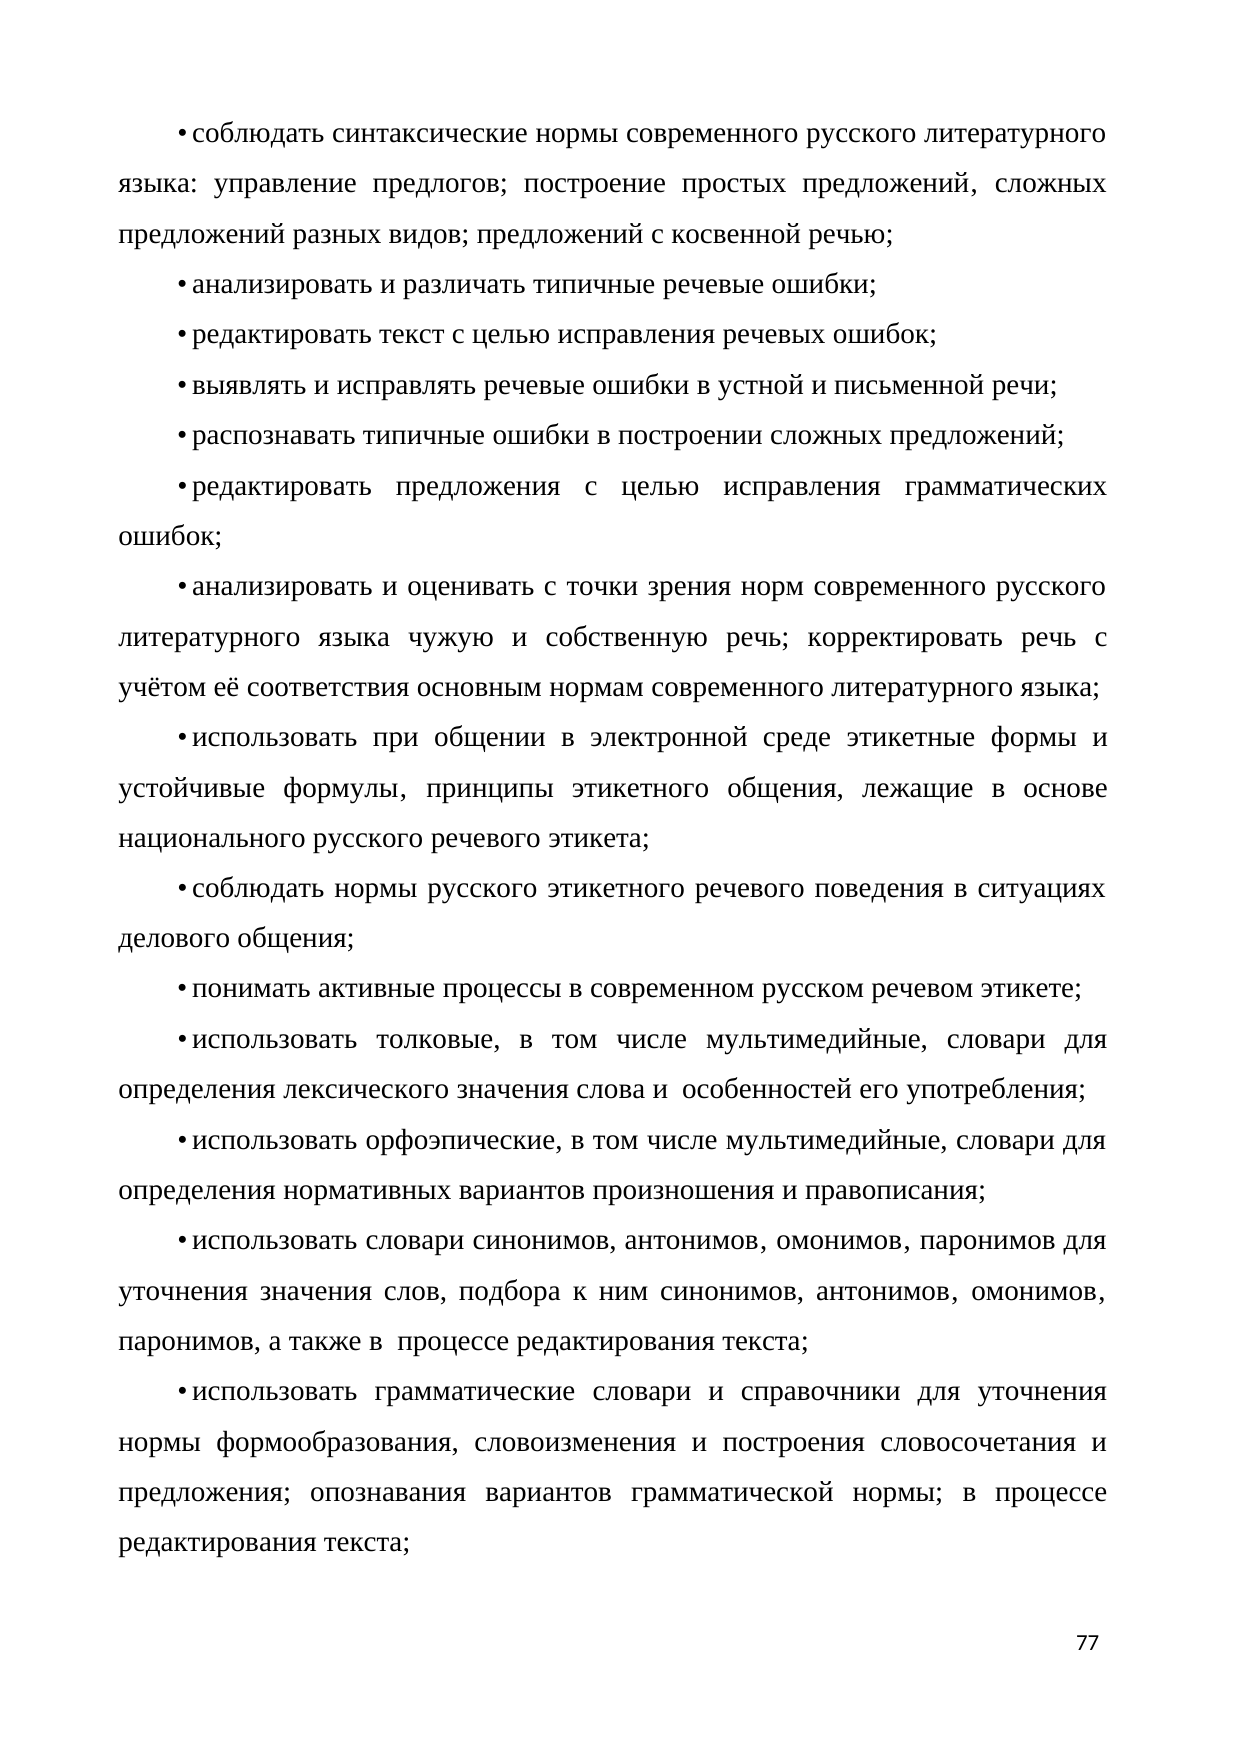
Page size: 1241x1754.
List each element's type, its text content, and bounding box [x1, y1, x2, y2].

list редактировать предложения с целью исправления грамматических ошибок; [118, 468, 1107, 551]
list использовать словари синонимов, антонимов‚ омонимов‚ паронимов для уточнения значения слов, подбора к ним синонимов, антонимов‚ омонимов‚ паронимов, а также в процессе редактирования текста; [118, 1222, 1108, 1357]
list соблюдать синтаксические нормы современного русского литературного языка: управление предлогов; построение простых предложений‚ сложных предложений разных видов; предложений с косвенной речью; [118, 115, 1107, 249]
list выявлять и исправлять речевые ошибки в устной и письменной речи; [177, 367, 1176, 401]
list анализировать и оценивать с точки зрения норм современного русского литературного языка чужую и собственную речь; корректировать речь с учётом её соответствия основным нормам современного литературного языка; [118, 568, 1107, 703]
list соблюдать нормы русского этикетного речевого поведения в ситуациях делового общения; [118, 870, 1107, 954]
list редактировать текст с целью исправления речевых ошибок; [177, 317, 1176, 350]
list понимать активные процессы в современном русском речевом этикете; [177, 971, 1176, 1004]
list использовать орфоэпические, в том числе мультимедийные, словари для определения нормативных вариантов произношения и правописания; [118, 1122, 1107, 1206]
list распознавать типичные ошибки в построении сложных предложений; [177, 417, 1176, 451]
list использовать при общении в электронной среде этикетные формы и устойчивые формулы‚ принципы этикетного общения, лежащие в основе национального русского речевого этикета; [118, 719, 1107, 853]
list использовать грамматические словари и справочники для уточнения нормы формообразования, словоизменения и построения словосочетания и предложения; опознавания вариантов грамматической нормы; в процессе редактирования текста; [118, 1373, 1107, 1558]
list использовать толковые, в том числе мультимедийные, словари для определения лексического значения слова и особенностей его употребления; [118, 1021, 1107, 1105]
list анализировать и различать типичные речевые ошибки; [177, 266, 1176, 300]
